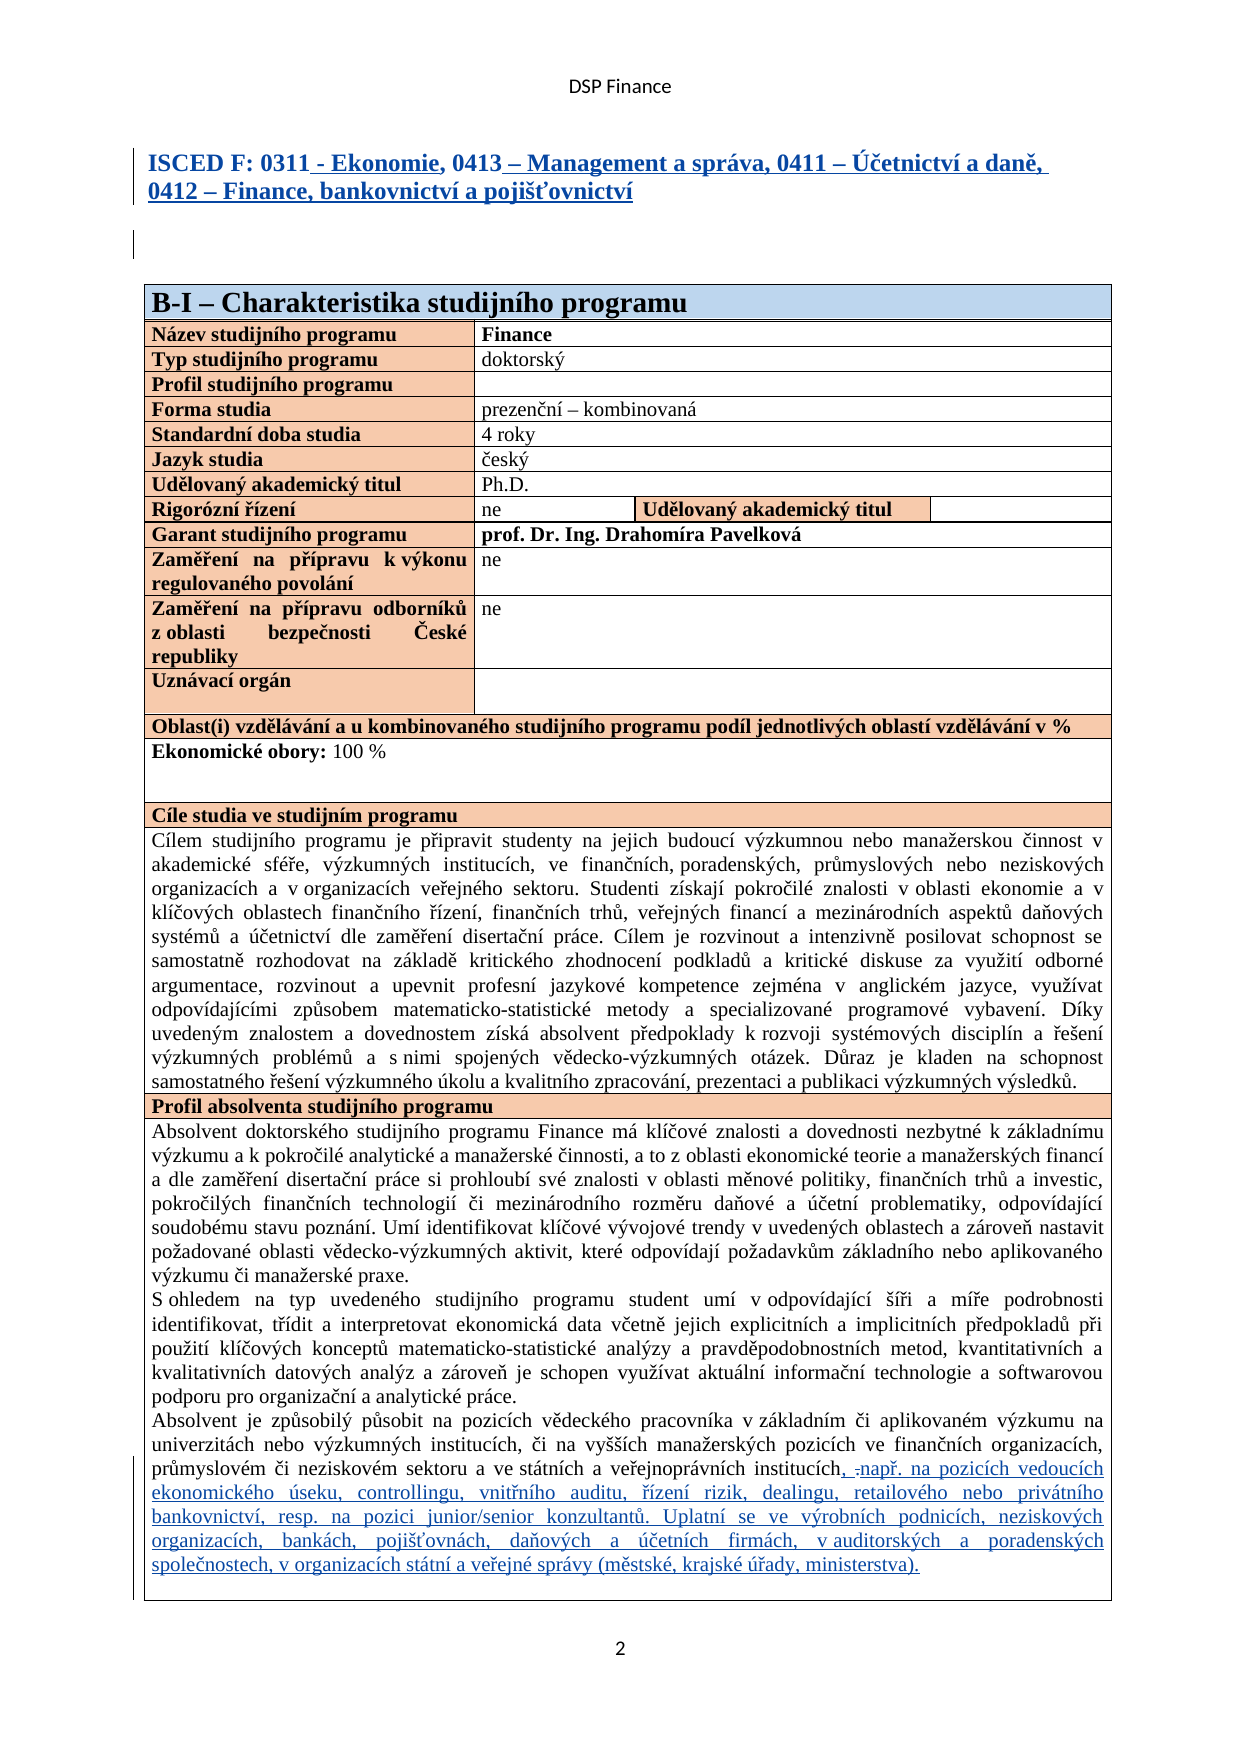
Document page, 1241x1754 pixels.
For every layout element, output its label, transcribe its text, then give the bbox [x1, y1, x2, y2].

table_cell prezenční – kombinovaná [475, 397, 1111, 421]
table_cell ne [475, 596, 1111, 668]
table_cell Ph.D. [475, 472, 1111, 496]
table_cell Profil studijního programu [145, 372, 474, 396]
table_cell [931, 497, 1111, 521]
table_cell Ekonomické obory: 100 % [145, 739, 1111, 802]
table_cell Cíle studia ve studijním programu [145, 803, 1111, 827]
table_cell ne [475, 548, 1111, 595]
table_cell Garant studijního programu [145, 523, 474, 546]
table_cell Udělovaný akademický titul [636, 497, 930, 521]
table_cell prof. Dr. Ing. Drahomíra Pavelková [475, 523, 1111, 546]
table_cell Finance [475, 322, 1111, 346]
table_cell Profil absolventa studijního programu [145, 1094, 1111, 1118]
table_cell [475, 372, 1111, 396]
table_cell [475, 669, 1111, 713]
table_cell 4 roky [475, 422, 1111, 446]
table_cell český [475, 447, 1111, 471]
table_cell Oblast(i) vzdělávání a u kombinovaného studijního programu podíl jednotlivých oblastí vzdělávání v % [145, 715, 1111, 738]
table_header B-I – Charakteristika studijního programu [145, 285, 1111, 318]
table_cell Cílem studijního programu je připravit studenty na jejich budoucí výzkumnou nebo manažerskou činnost v akademické sféře, výzkumných institucích, ve finančních, poradenských, průmyslových nebo neziskových organizacích a v organizacích veřejného sektoru. Studenti získají pokročilé znalosti v oblasti ekonomie a v klíčových oblastech finančního řízení, finančních trhů, veřejných financí a mezinárodních aspektů daňových systémů a účetnictví dle zaměření disertační práce. Cílem je rozvinout a intenzivně posilovat schopnost se samostatně rozhodovat na základě kritického zhodnocení podkladů a kritické diskuse za využití odborné argumentace, rozvinout a upevnit profesní jazykové kompetence zejména v anglickém jazyce, využívat odpovídajícími způsobem matematicko-statistické metody a specializované programové vybavení. Díky uvedeným znalostem a dovednostem získá absolvent předpoklady k rozvoji systémových disciplín a řešení výzkumných problémů a s nimi spojených vědecko-výzkumných otázek. Důraz je kladen na schopnost samostatného řešení výzkumného úkolu a kvalitního zpracování, prezentaci a publikaci výzkumných výsledků. [145, 828, 1111, 1093]
table_cell Rigorózní řízení [145, 497, 474, 521]
table_cell doktorský [475, 347, 1111, 371]
table_cell ne [475, 497, 634, 521]
table_cell Zaměření na přípravu k výkonu regulovaného povolání [145, 548, 474, 595]
table_cell Udělovaný akademický titul [145, 472, 474, 496]
table_cell Uznávací orgán [145, 669, 474, 713]
table_cell Zaměření na přípravu odborníků z oblasti bezpečnosti České republiky [145, 596, 474, 668]
text ISCED F: 0311, 0413 [148, 148, 1093, 205]
table_cell Název studijního programu [145, 322, 474, 346]
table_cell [145, 1119, 1111, 1600]
table_cell Forma studia [145, 397, 474, 421]
table_cell Typ studijního programu [145, 347, 474, 371]
table_cell Jazyk studia [145, 447, 474, 471]
table_cell Standardní doba studia [145, 422, 474, 446]
